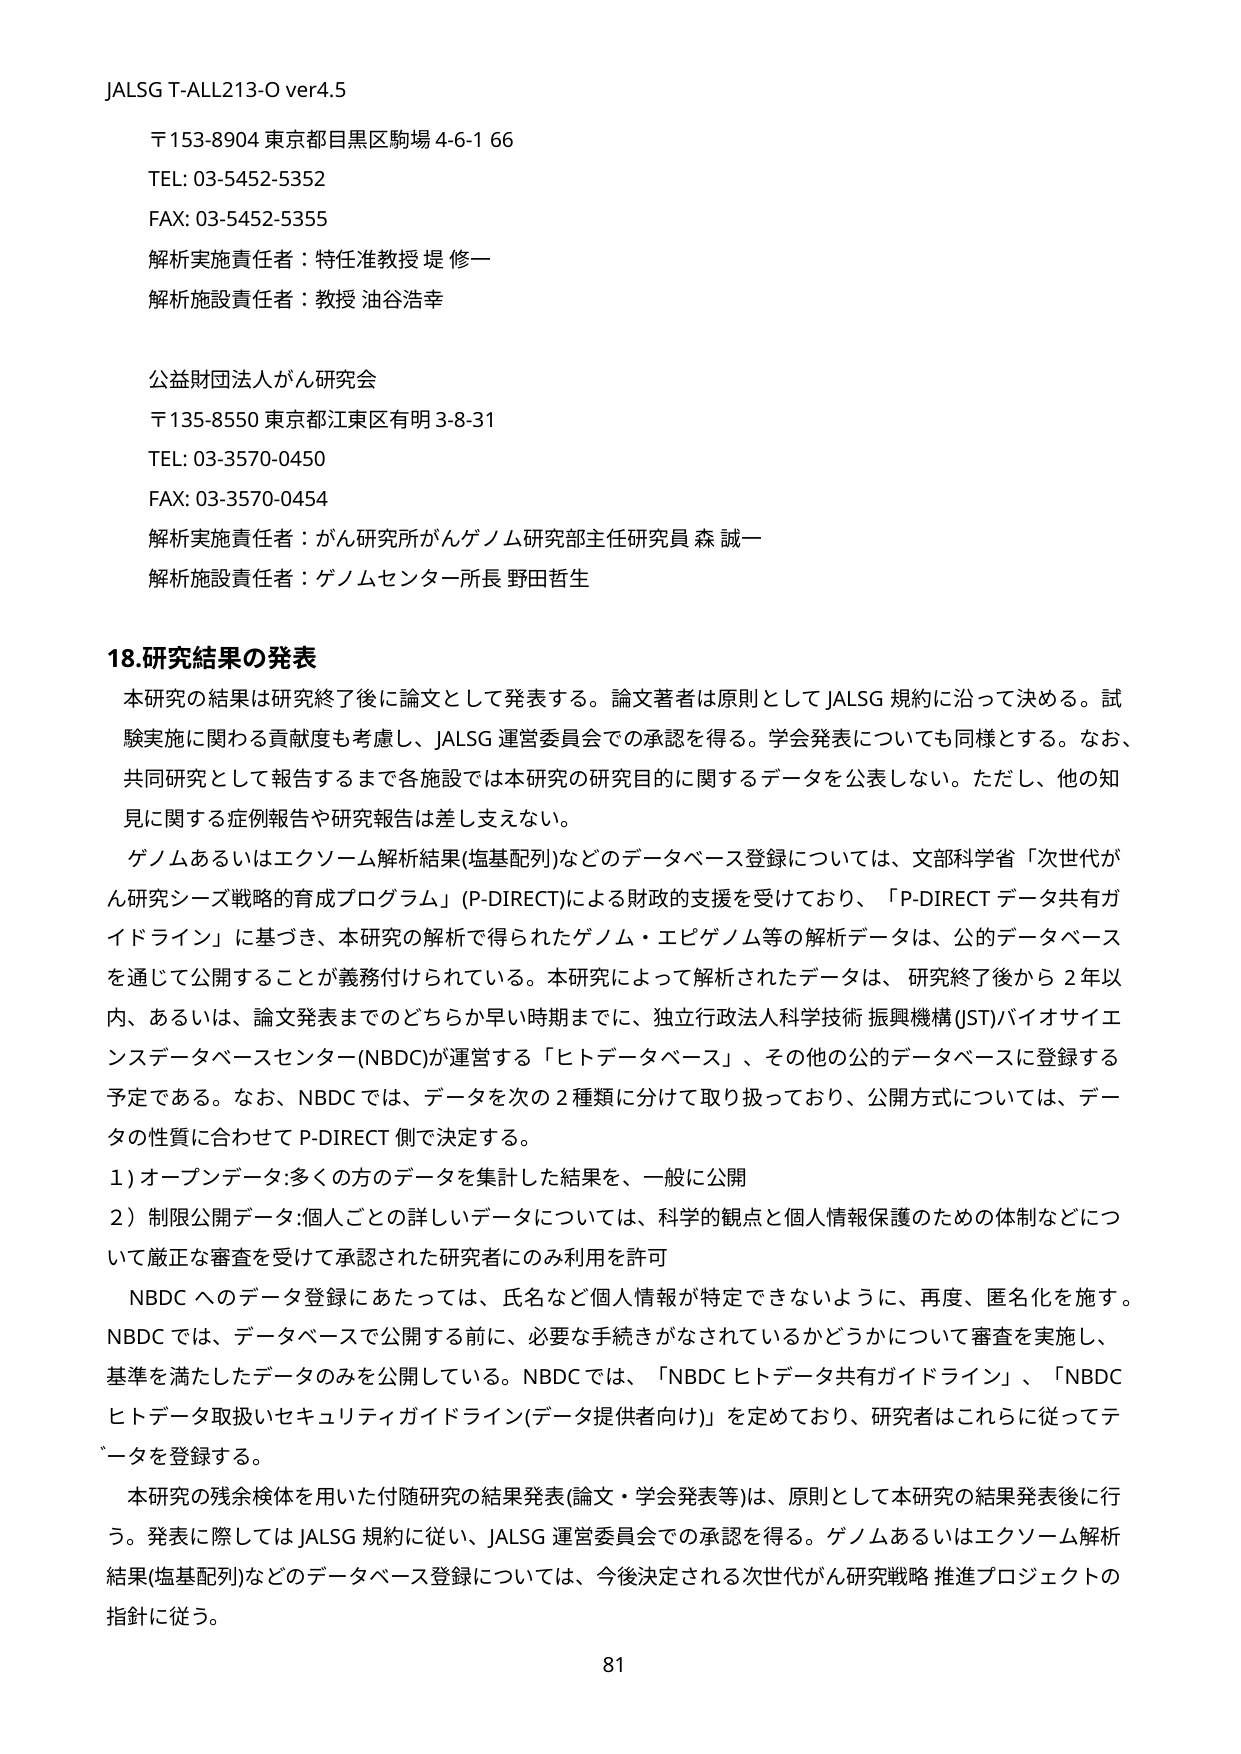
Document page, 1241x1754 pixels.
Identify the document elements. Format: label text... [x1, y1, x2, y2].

text ２）制限公開データ:個人ごとの詳しいデータについては、科学的観点と個人情報保護のための体制などについて厳正な審査を受けて承認された研究者にのみ利用を許可 [106, 1196, 1122, 1276]
text 本研究の残余検体を用いた付随研究の結果発表(論文・学会発表等)は、原則として本研究の結果発表後に行う。発表に際しては JALSG 規約に従い、JALSG 運営委員会での承認を得る。ゲノムあるいはエクソーム解析結果(塩基配列)などのデータベース登録については、今後決定される次世代がん研究戦略 推進プロジェクトの指針に従う。 [106, 1475, 1122, 1635]
text 〒135-8550 東京都江東区有明3-8-31 [106, 398, 1122, 438]
text TEL: 03-3570-0450 [106, 438, 1122, 478]
text 解析施設責任者：ゲノムセンター所長 野田哲生 [106, 558, 1122, 598]
text 〒153-8904 東京都目黒区駒場4-6-1 66 [106, 119, 1122, 159]
text 解析実施責任者：特任准教授 堤 修一 [106, 239, 1122, 278]
text ゲノムあるいはエクソーム解析結果(塩基配列)などのデータベース登録については、文部科学省「次世代がん研究シーズ戦略的育成プログラム」(P-DIRECT)による財政的支援を受けており、「P-DIRECT データ共有ガイドライン」に基づき、本研究の解析で得られたゲノム・エピゲノム等の解析データは、公的データベースを通じて公開することが義務付けられている。本研究によって解析されたデータは、 研究終了後から2年以内、あるいは、論文発表までのどちらか早い時期までに、独立行政法人科学技術 振興機構(JST)バイオサイエンスデータベースセンター(NBDC)が運営する「ヒトデータベース」、その他の公的データベースに登録する予定である。なお、NBDCでは、データを次の2種類に分けて取り扱っており、公開方式については、データの性質に合わせて P-DIRECT 側で決定する。 [106, 837, 1122, 1156]
text TEL: 03-5452-5352 [106, 159, 1122, 199]
text 本研究の結果は研究終了後に論文として発表する。論文著者は原則としてJALSG 規約に沿って決める。試験実施に関わる貢献度も考慮し、JALSG 運営委員会での承認を得る。学会発表についても同様とする。なお、共同研究として報告するまで各施設では本研究の研究目的に関するデータを公表しない。ただし、他の知見に関する症例報告や研究報告は差し支えない。 [123, 677, 1122, 837]
subtitle 18.研究結果の発表 [106, 638, 1122, 677]
text 解析実施責任者：がん研究所がんゲノム研究部主任研究員 森 誠一 [106, 518, 1122, 558]
text 公益財団法人がん研究会 [106, 358, 1122, 398]
text 解析施設責任者：教授 油谷浩幸 [106, 278, 1122, 318]
text １) オープンデータ:多くの方のデータを集計した結果を、一般に公開 [106, 1156, 1122, 1196]
text FAX: 03-5452-5355 [106, 199, 1122, 239]
text FAX: 03-3570-0454 [106, 478, 1122, 518]
text NBDC へのデータ登録にあたっては、氏名など個人情報が特定できないように、再度、匿名化を施す。NBDC では、データベースで公開する前に、必要な手続きがなされているかどうかについて審査を実施し、基準を満たしたデータのみを公開している。NBDCでは、「NBDC ヒトデータ共有ガイドライン」、「NBDC ヒトデータ取扱いセキュリティガイドライン(データ提供者向け)」を定めており、研究者はこれらに従ってデータを登録する。 [106, 1276, 1122, 1475]
